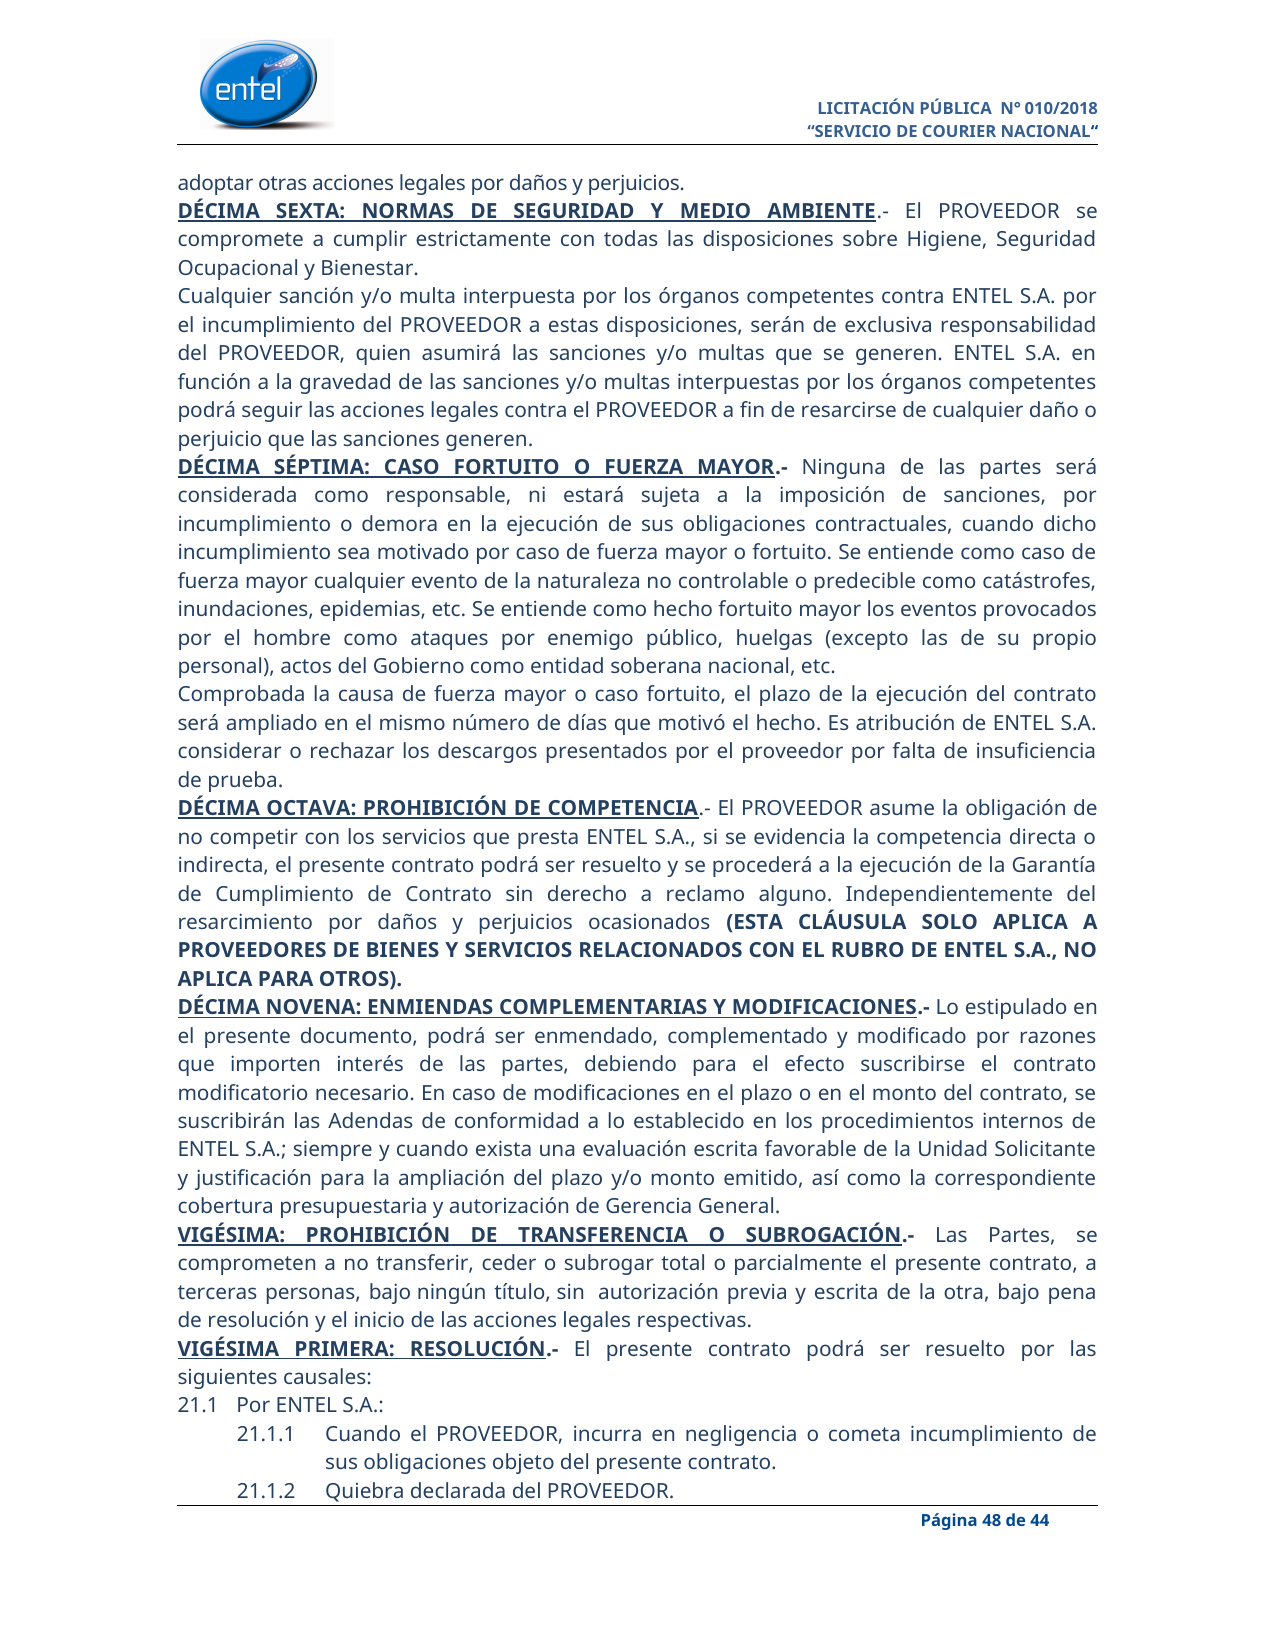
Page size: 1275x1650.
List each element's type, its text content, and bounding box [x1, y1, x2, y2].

text 21.1 Por ENTEL S.A.: [177, 1391, 1098, 1419]
text DÉCIMA OCTAVA: PROHIBICIÓN DE COMPETENCIA.- El PROVEEDOR asume la obligación de no competir con los servicios que presta ENTEL S.A., si se evidencia la competencia directa o indirecta, el presente contrato podrá ser resuelto y se procederá a la ejecución de la Garantía de Cumplimiento de Contrato sin derecho a reclamo alguno. Independientemente del resarcimiento por daños y perjuicios ocasionados (ESTA CLÁUSULA SOLO APLICA A PROVEEDORES DE BIENES Y SERVICIOS RELACIONADOS CON EL RUBRO DE ENTEL S.A., NO APLICA PARA OTROS). [177, 793, 1098, 992]
text DÉCIMA NOVENA: ENMIENDAS COMPLEMENTARIAS Y MODIFICACIONES.- Lo estipulado en el presente documento, podrá ser enmendado, complementado y modificado por razones que importen interés de las partes, debiendo para el efecto suscribirse el contrato modificatorio necesario. En caso de modificaciones en el plazo o en el monto del contrato, se suscribirán las Adendas de conformidad a lo establecido en los procedimientos internos de ENTEL S.A.; siempre y cuando exista una evaluación escrita favorable de la Unidad Solicitante y justificación para la ampliación del plazo y/o monto emitido, así como la correspondiente cobertura presupuestaria y autorización de Gerencia General. [177, 992, 1098, 1220]
text 21.1.1 Cuando el PROVEEDOR, incurra en negligencia o cometa incumplimiento de sus obligaciones objeto del presente contrato. [237, 1419, 1098, 1476]
text VIGÉSIMA: PROHIBICIÓN DE TRANSFERENCIA O SUBROGACIÓN.- Las Partes, se comprometen a no transferir, ceder o subrogar total o parcialmente el presente contrato, a terceras personas, bajo ningún título, sin autorización previa y escrita de la otra, bajo pena de resolución y el inicio de las acciones legales respectivas. [177, 1220, 1098, 1334]
text DÉCIMA SEXTA: NORMAS DE SEGURIDAD Y MEDIO AMBIENTE.- El PROVEEDOR se compromete a cumplir estrictamente con todas las disposiciones sobre Higiene, Seguridad Ocupacional y Bienestar. [177, 196, 1098, 281]
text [177, 168, 1098, 196]
text Comprobada la causa de fuerza mayor o caso fortuito, el plazo de la ejecución del contrato será ampliado en el mismo número de días que motivó el hecho. Es atribución de ENTEL S.A. considerar o rechazar los descargos presentados por el proveedor por falta de insuficiencia de prueba. [177, 679, 1098, 793]
text DÉCIMA SÉPTIMA: CASO FORTUITO O FUERZA MAYOR.- Ninguna de las partes será considerada como responsable, ni estará sujeta a la imposición de sanciones, por incumplimiento o demora en la ejecución de sus obligaciones contractuales, cuando dicho incumplimiento sea motivado por caso de fuerza mayor o fortuito. Se entiende como caso de fuerza mayor cualquier evento de la naturaleza no controlable o predecible como catástrofes, inundaciones, epidemias, etc. Se entiende como hecho fortuito mayor los eventos provocados por el hombre como ataques por enemigo público, huelgas (excepto las de su propio personal), actos del Gobierno como entidad soberana nacional, etc. [177, 452, 1098, 679]
text 21.1.2 Quiebra declarada del PROVEEDOR. [237, 1476, 1098, 1504]
picture [199, 38, 335, 130]
text Cualquier sanción y/o multa interpuesta por los órganos competentes contra ENTEL S.A. por el incumplimiento del PROVEEDOR a estas disposiciones, serán de exclusiva responsabilidad del PROVEEDOR, quien asumirá las sanciones y/o multas que se generen. ENTEL S.A. en función a la gravedad de las sanciones y/o multas interpuestas por los órganos competentes podrá seguir las acciones legales contra el PROVEEDOR a fin de resarcirse de cualquier daño o perjuicio que las sanciones generen. [177, 281, 1098, 452]
text VIGÉSIMA PRIMERA: RESOLUCIÓN.- El presente contrato podrá ser resuelto por las siguientes causales: [177, 1334, 1098, 1391]
